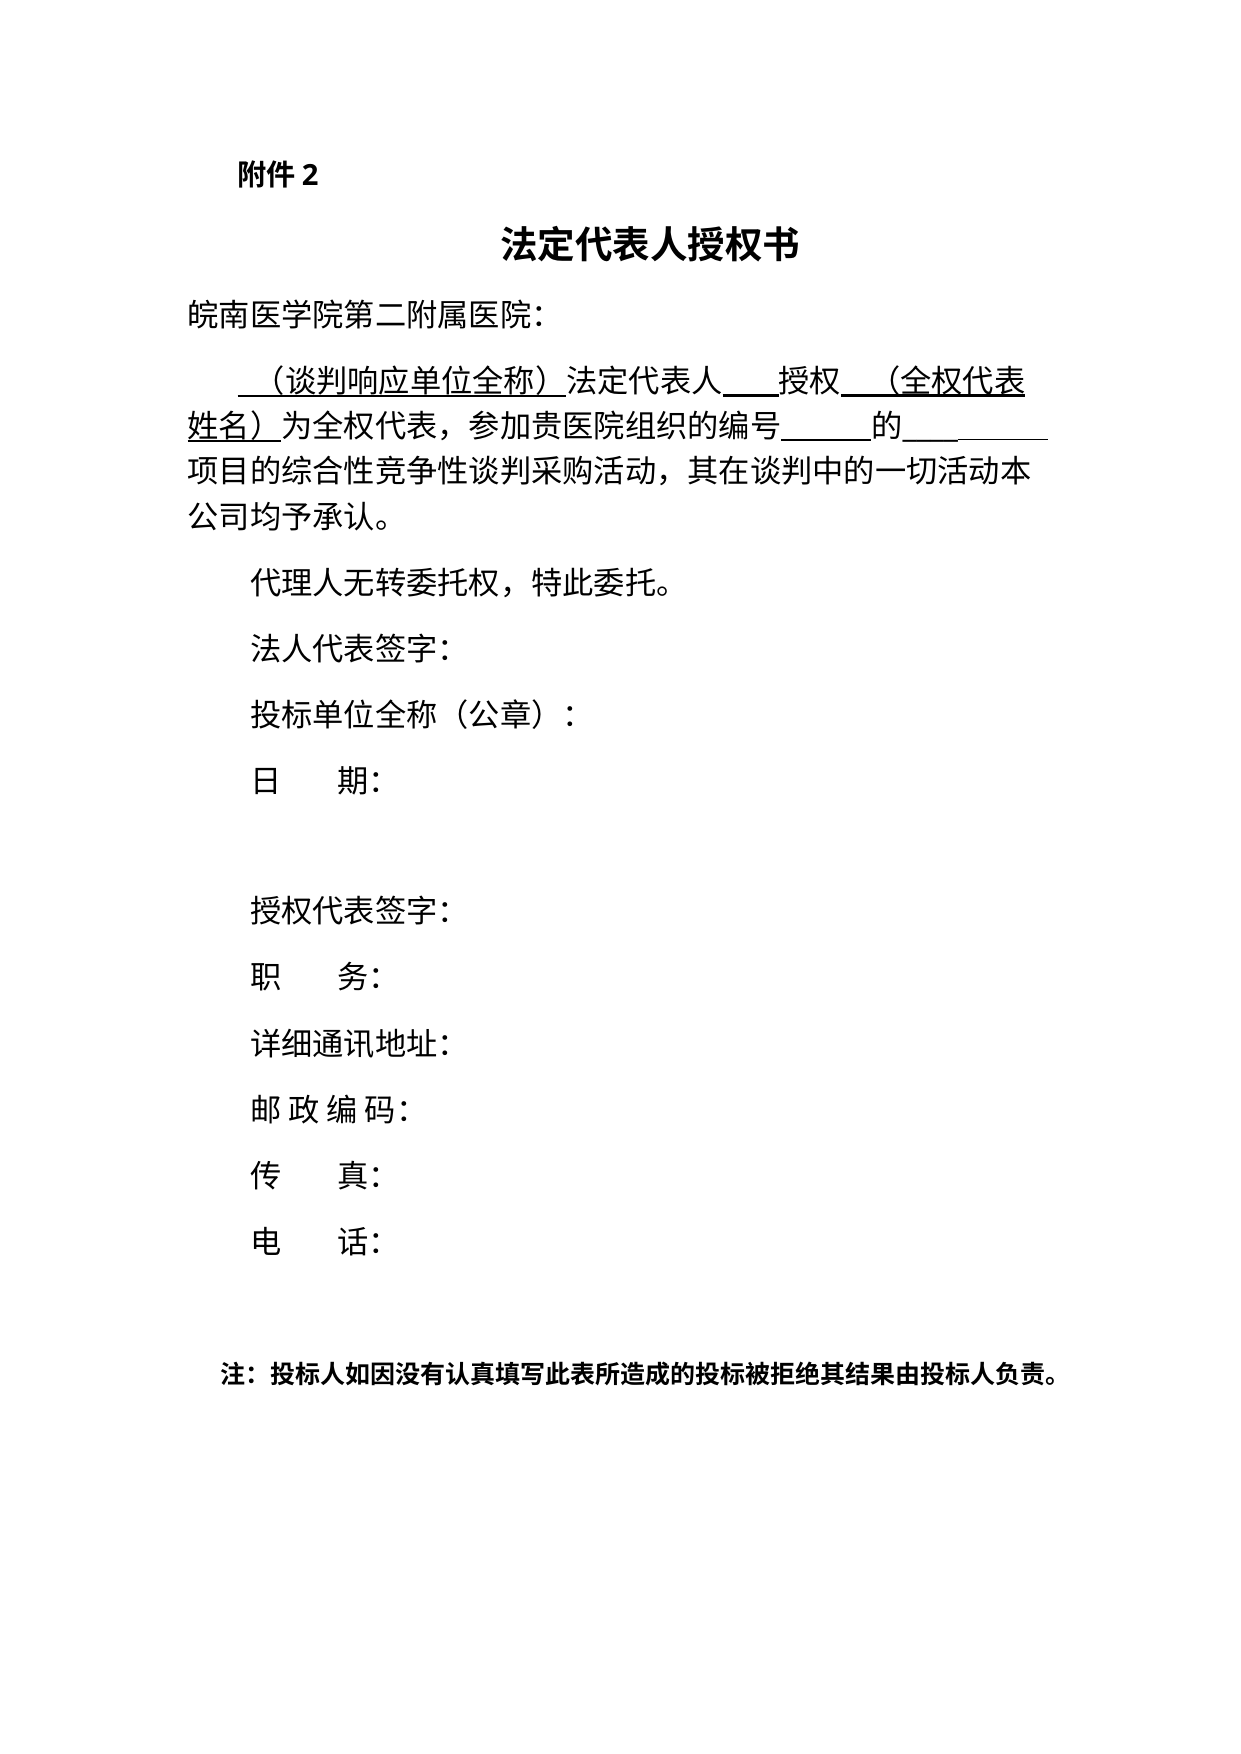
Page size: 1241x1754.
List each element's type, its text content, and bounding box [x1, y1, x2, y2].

text （谈判响应单位全称）法定代表人 授权 （全权代表姓名）为全权代表，参加贵医院组织的编号 的____ 项目的综合性竞争性谈判采购活动，其在谈判中的一切活动本公司均予承认。 [187, 356, 1053, 537]
text 授权代表签字： [187, 887, 1053, 932]
text 法定代表人授权书 [244, 214, 1053, 269]
text 法人代表签字： [187, 624, 1053, 669]
text 附件2 [187, 150, 1053, 194]
text 电 话： [187, 1217, 1053, 1262]
text 投标单位全称（公章）： [187, 690, 1053, 735]
text 邮 政 编 码： [187, 1085, 1053, 1130]
text 详细通讯地址： [187, 1019, 1053, 1064]
text 职 务： [187, 953, 1053, 998]
text 注：投标人如因没有认真填写此表所造成的投标被拒绝其结果由投标人负责。 [187, 1355, 1053, 1391]
text 代理人无转委托权，特此委托。 [187, 558, 1053, 603]
text 日 期： [187, 756, 1053, 801]
text 传 真： [187, 1151, 1053, 1196]
text 皖南医学院第二附属医院： [187, 290, 1053, 335]
